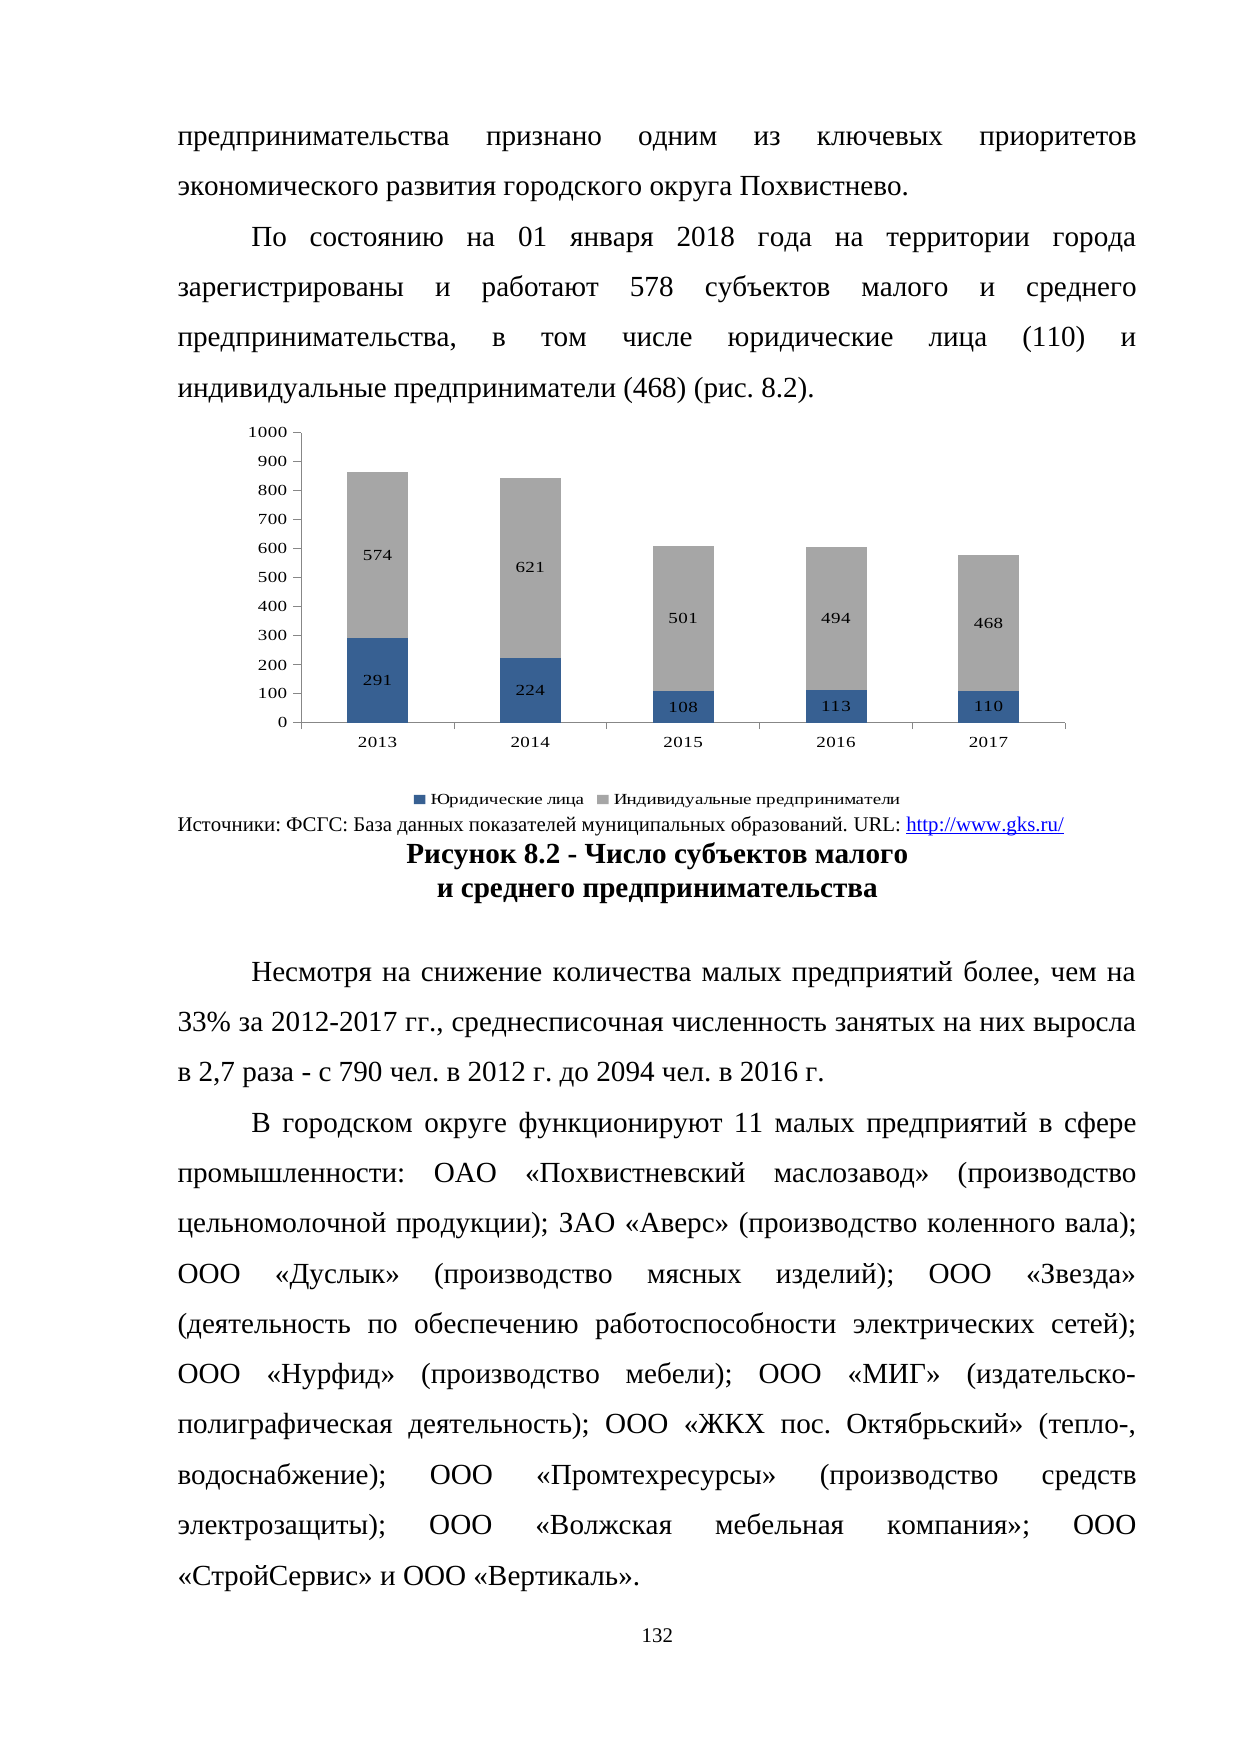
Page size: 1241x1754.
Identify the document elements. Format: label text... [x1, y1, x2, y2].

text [177, 118, 1137, 202]
list Несмотря на снижение количества малых предприятий более, чем на 33% за 2012-2017 гг., среднесписочная численность занятых на них выросла в 2,7 раза - с 790 чел. в 2012 г. до 2094 чел. в 2016 г. [177, 954, 1137, 1088]
text и среднего предпринимательства [177, 870, 1137, 903]
list В городском округе функционируют 11 малых предприятий в сфере промышленности: ОАО «Похвистневский маслозавод» (производство цельномолочной продукции); ЗАО «Аверс» (производство коленного вала); ООО «Дуслык» (производство мясных изделий); ООО «Звезда» (деятельность по обеспечению работоспособности электрических сетей); ООО «Нурфид» (производство мебели); ООО «МИГ» (издательско-полиграфическая деятельность); ООО «ЖКХ пос. Октябрьский» (тепло-, водоснабжение); ООО «Промтехресурсы» (производство средств электрозащиты); ООО «Волжская мебельная компания»; ООО «СтройСервис» и ООО «Вертикаль». [177, 1105, 1137, 1591]
text Рисунок 8.2 - Число субъектов малого [177, 836, 1137, 870]
text Источники: ФСГС: База данных показателей муниципальных образований. URL: http://www.gks.ru/ [177, 812, 1137, 836]
text По состоянию на 01 января 2018 года на территории города зарегистрированы и работают 578 субъектов малого и среднего предпринимательства, в том числе юридические лица (110) и индивидуальные предприниматели (468) (рис. 8.2). [177, 219, 1137, 403]
